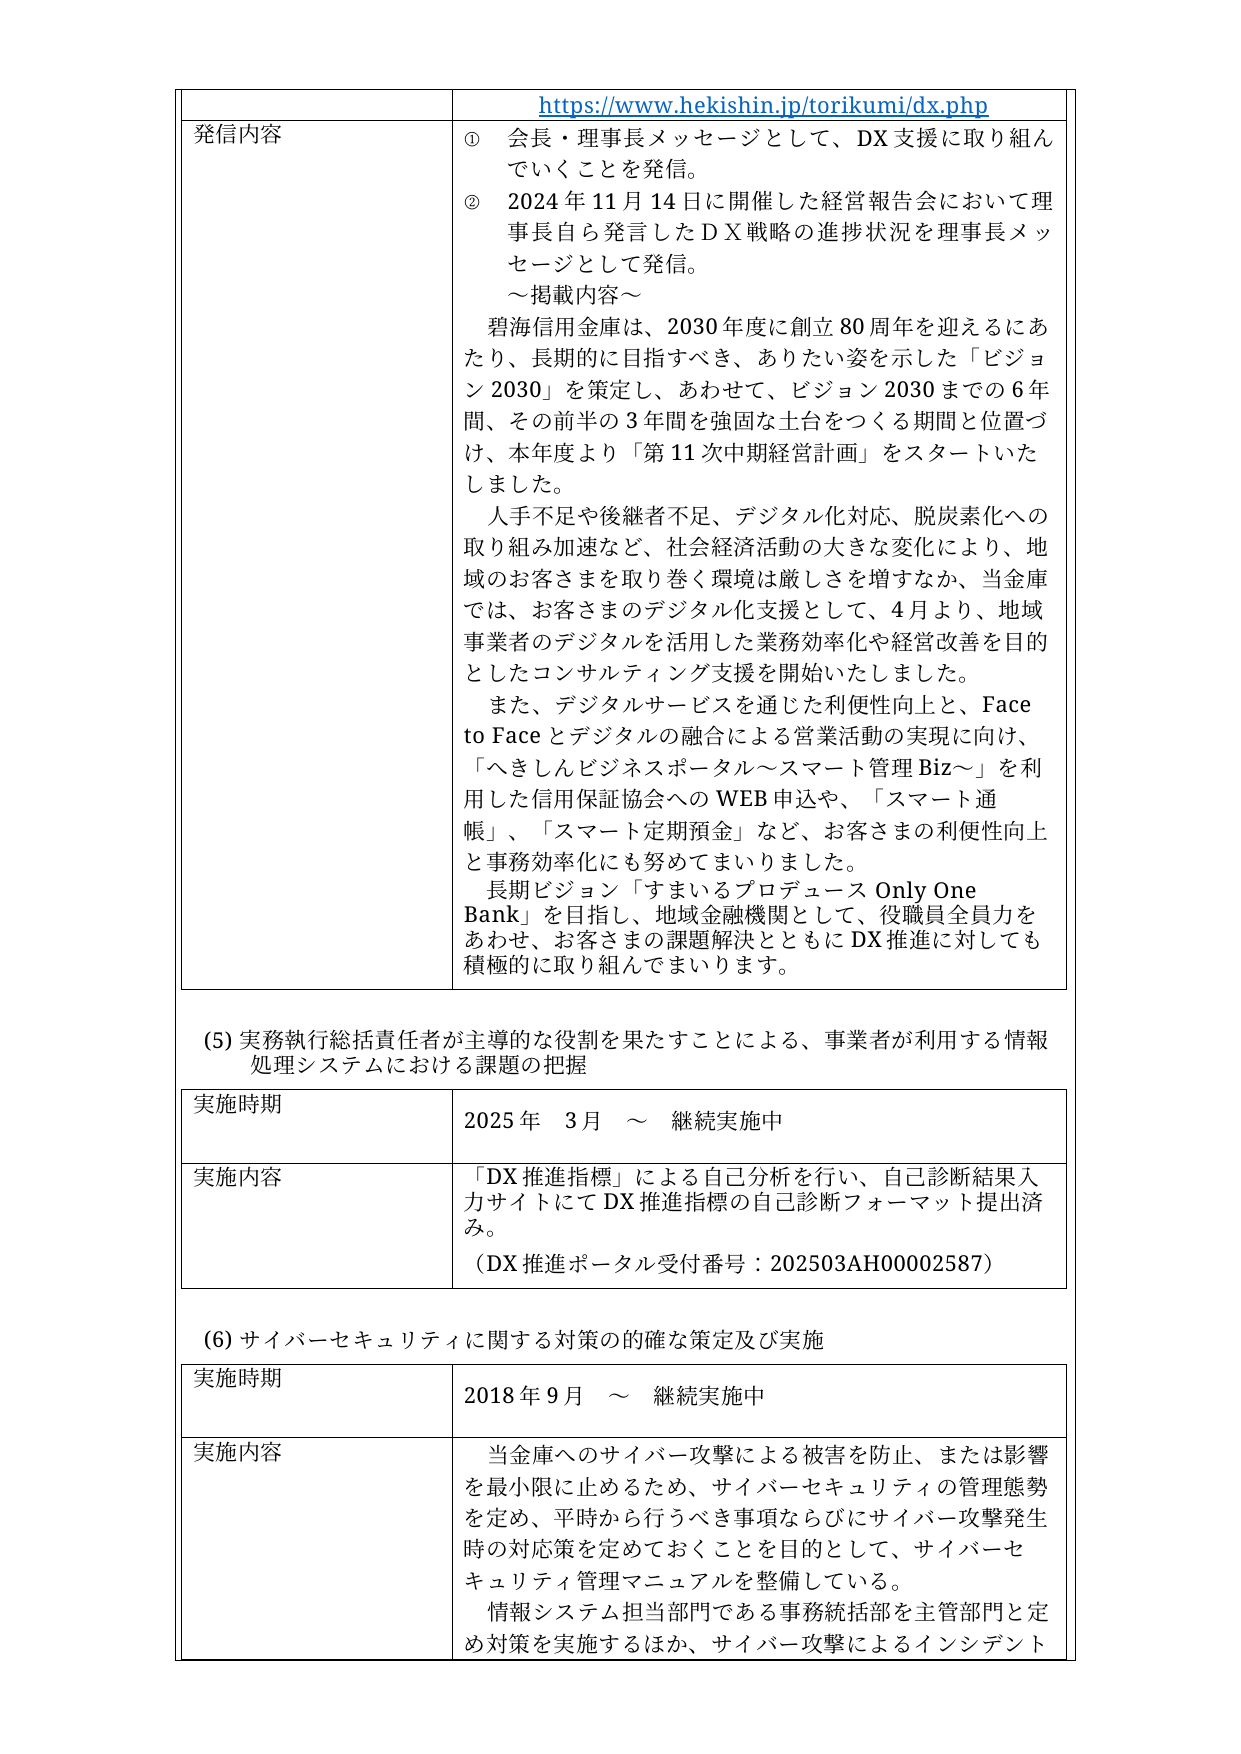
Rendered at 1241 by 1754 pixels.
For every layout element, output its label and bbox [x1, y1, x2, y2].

table_cell [176, 90, 1075, 1659]
